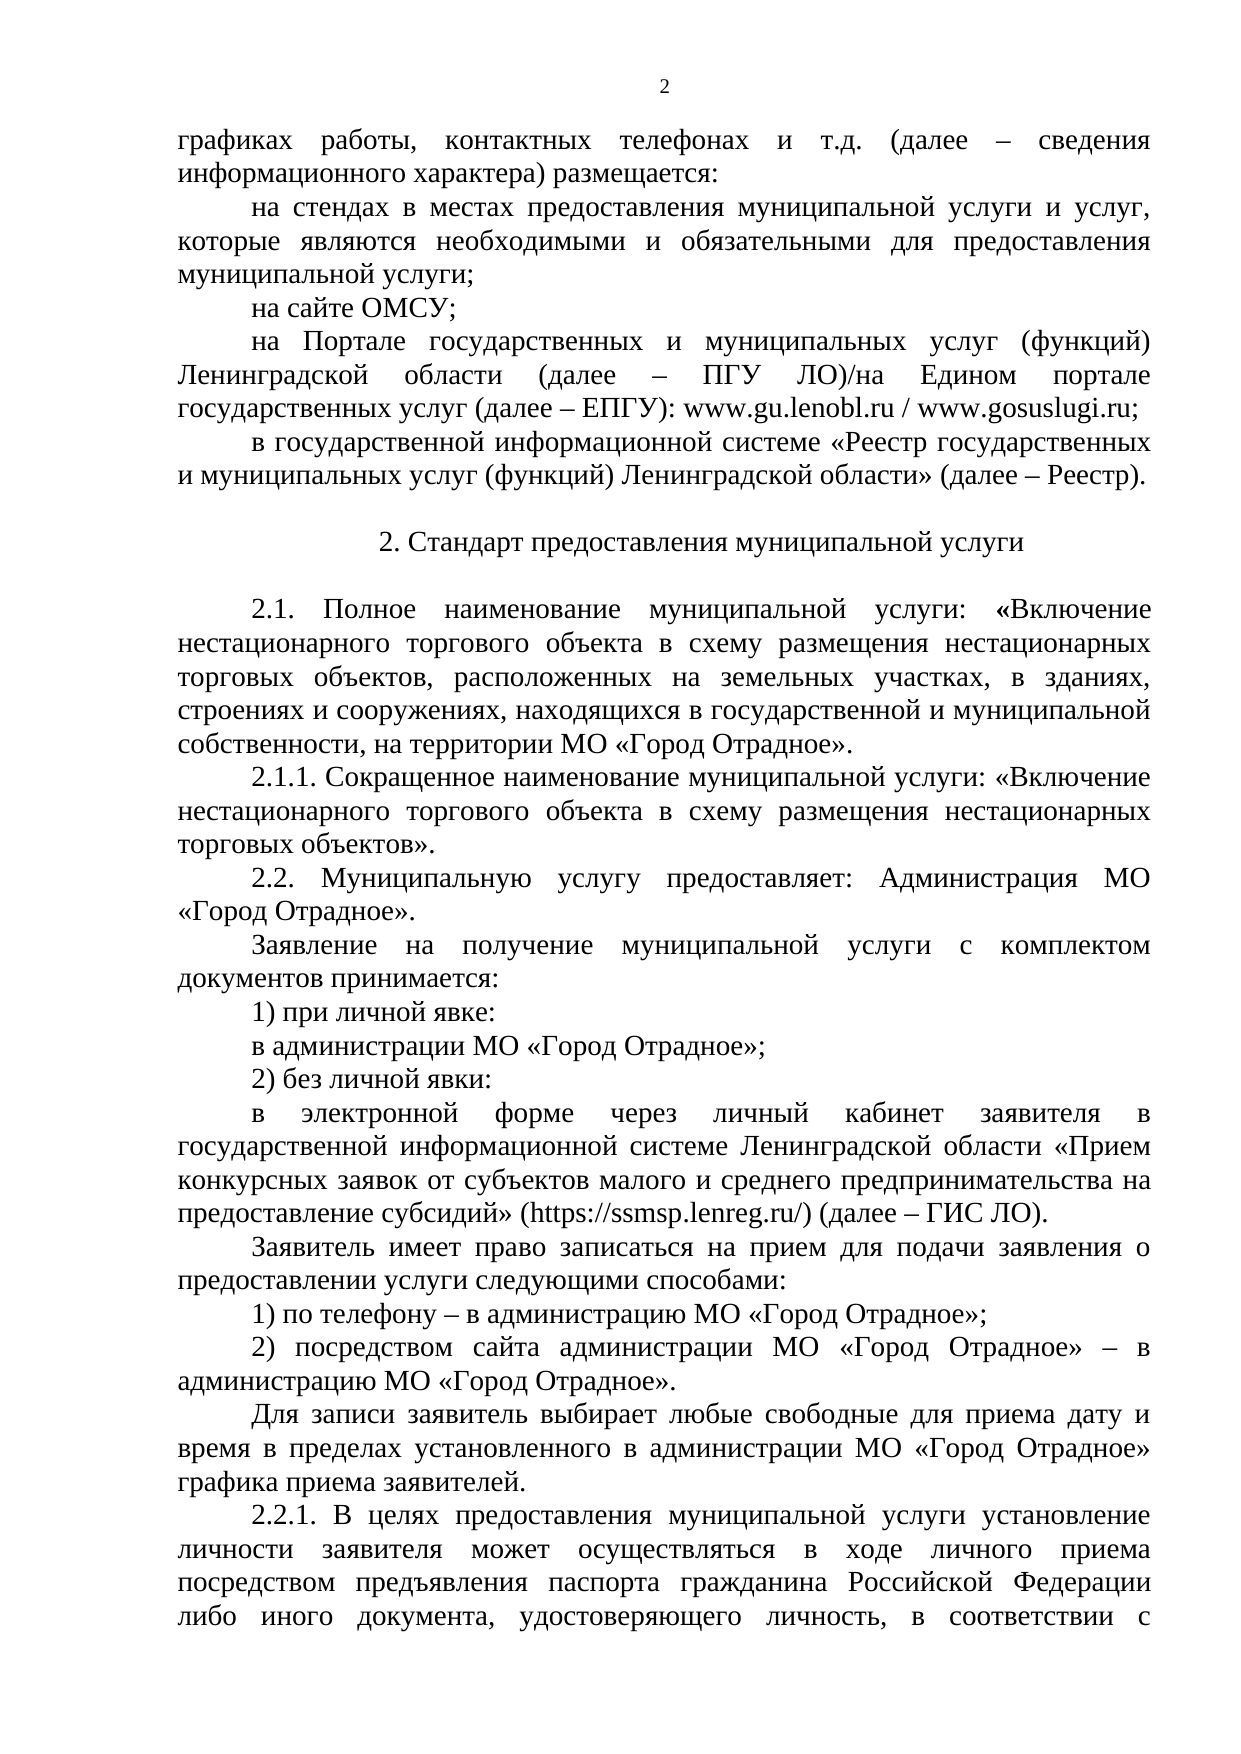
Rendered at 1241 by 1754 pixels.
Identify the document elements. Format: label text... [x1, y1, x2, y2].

text 2.2. Муниципальную услугу предоставляет: Администрация МО «Город Отрадное». [177, 860, 1152, 927]
text 1) по телефону – в администрацию МО «Город Отрадное»; [177, 1296, 1152, 1329]
text на стендах в местах предоставления муниципальной услуги и услуг, которые являются необходимыми и обязательными для предоставления муниципальной услуги; [177, 189, 1152, 290]
text в администрации МО «Город Отрадное»; [177, 1028, 1152, 1061]
text на сайте ОМСУ; [177, 290, 1152, 323]
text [177, 1497, 1152, 1631]
text в государственной информационной системе «Реестр государственных и муниципальных услуг (функций) Ленинградской области» (далее – Реестр). [177, 424, 1152, 491]
text Для записи заявитель выбирает любые свободные для приема дату и время в пределах установленного в администрации МО «Город Отрадное» графика приема заявителей. [177, 1397, 1152, 1497]
text 2) посредством сайта администрации МО «Город Отрадное» – в администрацию МО «Город Отрадное». [177, 1329, 1152, 1397]
text Заявление на получение муниципальной услуги с комплектом документов принимается: [177, 927, 1152, 994]
text 2) без личной явки: [177, 1061, 1152, 1095]
text на Портале государственных и муниципальных услуг (функций) Ленинградской области (далее – ПГУ ЛО)/на Едином портале государственных услуг (далее – ЕПГУ): www.gu.lenobl.ru / www.gosuslugi.ru; [177, 323, 1152, 424]
text в электронной форме через личный кабинет заявителя в государственной информационной системе Ленинградской области «Прием конкурсных заявок от субъектов малого и среднего предпринимательства на предоставление субсидий» (https://ssmsp.lenreg.ru/) (далее – ГИС ЛО). [177, 1095, 1152, 1229]
text 1) при личной явке: [177, 994, 1152, 1028]
text 2.1. Полное наименование муниципальной услуги: «Включение нестационарного торгового объекта в схему размещения нестационарных торговых объектов, расположенных на земельных участках, в зданиях, строениях и сооружениях, находящихся в государственной и муниципальной собственности, на территории МО «Город Отрадное». [177, 592, 1152, 759]
text 2.1.1. Сокращенное наименование муниципальной услуги: «Включение нестационарного торгового объекта в схему размещения нестационарных торговых объектов». [177, 759, 1152, 860]
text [177, 122, 1152, 189]
text Заявитель имеет право записаться на прием для подачи заявления о предоставлении услуги следующими способами: [177, 1229, 1152, 1296]
text 2. Стандарт предоставления муниципальной услуги [177, 524, 1152, 558]
